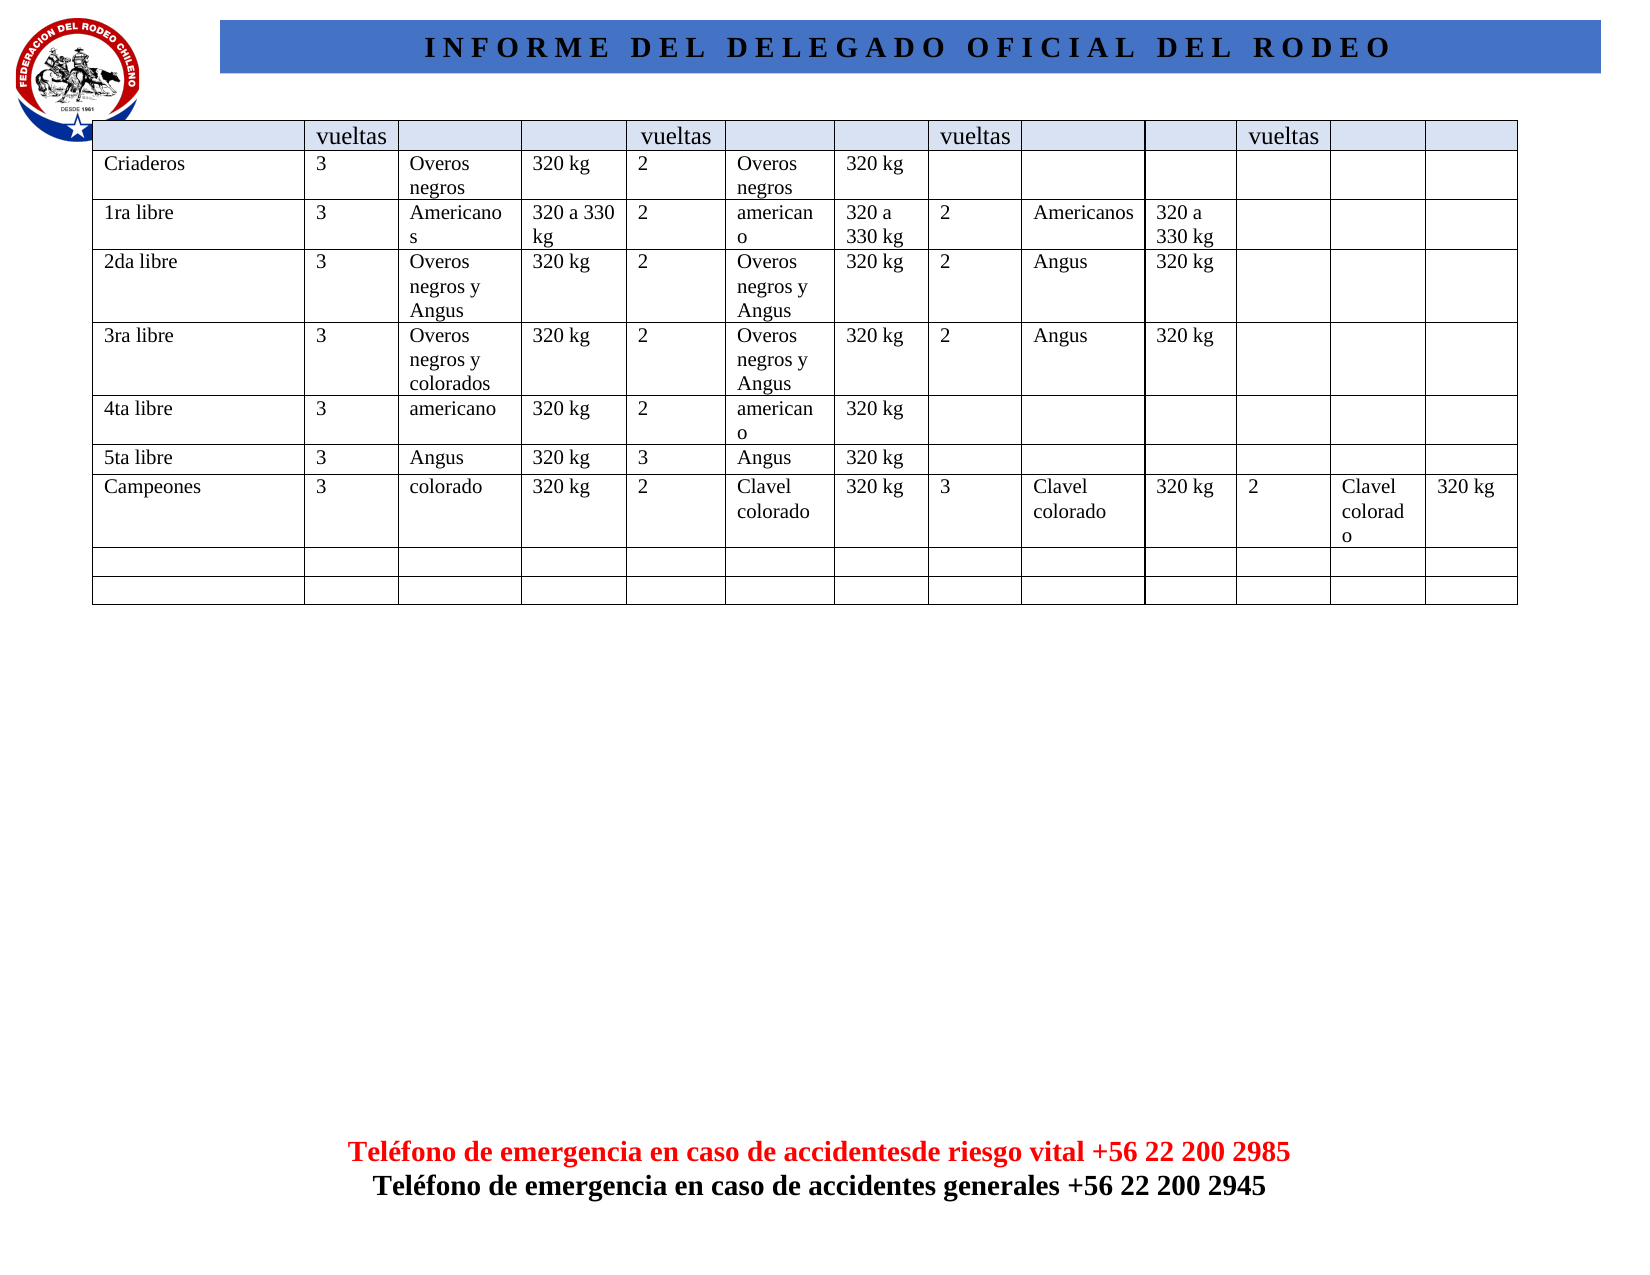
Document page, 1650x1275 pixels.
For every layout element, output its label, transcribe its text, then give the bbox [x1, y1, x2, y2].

table_cell [1237, 577, 1330, 604]
table_cell 320 a 330 kg [835, 200, 928, 248]
table_cell [1146, 151, 1236, 199]
table_cell 320 kg [835, 151, 928, 199]
table_cell 320 kg [522, 323, 626, 395]
table_cell Criaderos [93, 151, 304, 199]
table_cell 320 a 330 kg [1146, 200, 1236, 248]
table_cell 1ra libre [93, 200, 304, 248]
table_cell Nº vueltas [627, 121, 725, 150]
table_cell Nº vueltas [305, 121, 398, 150]
table_cell 2 [627, 475, 725, 547]
table_cell 3 [305, 151, 398, 199]
table_cell 3 [305, 445, 398, 473]
picture [15, 18, 140, 142]
table_cell 2 [929, 250, 1021, 322]
table_cell peso [1426, 121, 1517, 150]
table_cell Overos negros [726, 151, 834, 199]
table_cell [93, 577, 304, 604]
table_cell [1022, 151, 1144, 199]
table_cell peso [1146, 121, 1236, 150]
table_cell Clavel colorado [1331, 475, 1425, 547]
table_cell [1426, 577, 1517, 604]
table_cell [835, 548, 928, 576]
table_cell [1426, 250, 1517, 322]
table_cell 3 [627, 445, 725, 473]
table_cell 320 kg [522, 250, 626, 322]
table_cell Angus [399, 445, 521, 473]
table_cell Angus [726, 445, 834, 473]
table_cell americano [726, 396, 834, 444]
table_cell [1426, 445, 1517, 473]
table_cell [1146, 445, 1236, 473]
table_cell Overos negros y Angus [726, 323, 834, 395]
table_cell colorado [399, 475, 521, 547]
table_cell [835, 577, 928, 604]
table_cell americano [399, 396, 521, 444]
table_cell [1237, 548, 1330, 576]
table_cell [1331, 323, 1425, 395]
table_cell 320 kg [522, 475, 626, 547]
table_cell [399, 548, 521, 576]
table_cell 320 kg [1146, 475, 1236, 547]
table_cell [1426, 396, 1517, 444]
table_cell Americanos [1022, 200, 1144, 248]
table_cell 3ra libre [93, 323, 304, 395]
table_cell Tipo [1022, 121, 1144, 150]
table_cell 320 kg [522, 396, 626, 444]
table_cell [1237, 396, 1330, 444]
table_cell 2 [929, 200, 1021, 248]
table_cell 320 kg [835, 250, 928, 322]
table_cell Americanos [399, 200, 521, 248]
table_cell [929, 577, 1021, 604]
table_cell 3 [305, 250, 398, 322]
table_cell [1237, 323, 1330, 395]
table_cell 320 kg [1146, 250, 1236, 322]
table_cell [1022, 445, 1144, 473]
table_cell 320 kg [1426, 475, 1517, 547]
table_cell 2 [627, 151, 725, 199]
table_cell Angus [1022, 250, 1144, 322]
table_cell 3 [305, 200, 398, 248]
table_cell 320 kg [522, 151, 626, 199]
table_cell 3 [929, 475, 1021, 547]
table_cell americano [726, 200, 834, 248]
table_cell [929, 548, 1021, 576]
table_cell 2 [929, 323, 1021, 395]
table_cell [1237, 445, 1330, 473]
table_cell [1237, 200, 1330, 248]
table_cell Tipo [399, 121, 521, 150]
table_cell 3 [305, 475, 398, 547]
table_cell 320 kg [835, 323, 928, 395]
table_cell 2 [627, 250, 725, 322]
table_cell [627, 548, 725, 576]
table_cell [929, 151, 1021, 199]
table_cell [1146, 577, 1236, 604]
table_cell [522, 548, 626, 576]
table_cell 2da libre [93, 250, 304, 322]
table_cell Overos negros y Angus [399, 250, 521, 322]
table_cell Overos negros y Angus [726, 250, 834, 322]
table_cell [1331, 250, 1425, 322]
table_cell Nº vueltas [929, 121, 1021, 150]
table_cell [1426, 200, 1517, 248]
table_cell 320 kg [522, 445, 626, 473]
table_cell [1331, 396, 1425, 444]
table_cell 320 kg [835, 445, 928, 473]
table_cell 2 [627, 323, 725, 395]
table_cell [929, 445, 1021, 473]
table_cell [1331, 445, 1425, 473]
table_cell [1237, 250, 1330, 322]
table_cell [1331, 548, 1425, 576]
table_cell 4ta libre [93, 396, 304, 444]
table_cell [929, 396, 1021, 444]
table_cell Angus [1022, 323, 1144, 395]
table_cell [399, 577, 521, 604]
table_cell 320 kg [835, 475, 928, 547]
table_cell [1426, 323, 1517, 395]
table_cell [1237, 151, 1330, 199]
table_cell Tipo [1331, 121, 1425, 150]
table_cell Clavel colorado [726, 475, 834, 547]
table_cell Tipo [726, 121, 834, 150]
table_cell [1331, 151, 1425, 199]
table_cell [1146, 548, 1236, 576]
table_cell [1331, 200, 1425, 248]
table_cell Campeones [93, 475, 304, 547]
table_cell Overos negros [399, 151, 521, 199]
table_cell 320 kg [1146, 323, 1236, 395]
table_cell peso [835, 121, 928, 150]
table_cell Overos negros y colorados [399, 323, 521, 395]
table_cell 2 [1237, 475, 1330, 547]
table_cell [1146, 396, 1236, 444]
table_cell Clavel colorado [1022, 475, 1144, 547]
table_cell [522, 577, 626, 604]
table_cell [627, 577, 725, 604]
table_cell [1331, 577, 1425, 604]
table_cell 3 [305, 323, 398, 395]
table_cell 5ta libre [93, 445, 304, 473]
table_cell Nº vueltas [1237, 121, 1330, 150]
table_cell 320 a 330 kg [522, 200, 626, 248]
table_cell [726, 577, 834, 604]
table_cell [726, 548, 834, 576]
table_cell [1022, 396, 1144, 444]
table_cell 2 [627, 396, 725, 444]
table_cell 2 [627, 200, 725, 248]
table_cell [1426, 548, 1517, 576]
table_cell 3 [305, 396, 398, 444]
table_cell [1426, 151, 1517, 199]
table_cell [305, 577, 398, 604]
table_cell 320 kg [835, 396, 928, 444]
table_cell peso [522, 121, 626, 150]
table_cell [305, 548, 398, 576]
table_cell [93, 548, 304, 576]
table_cell [1022, 548, 1144, 576]
table_cell [1022, 577, 1144, 604]
